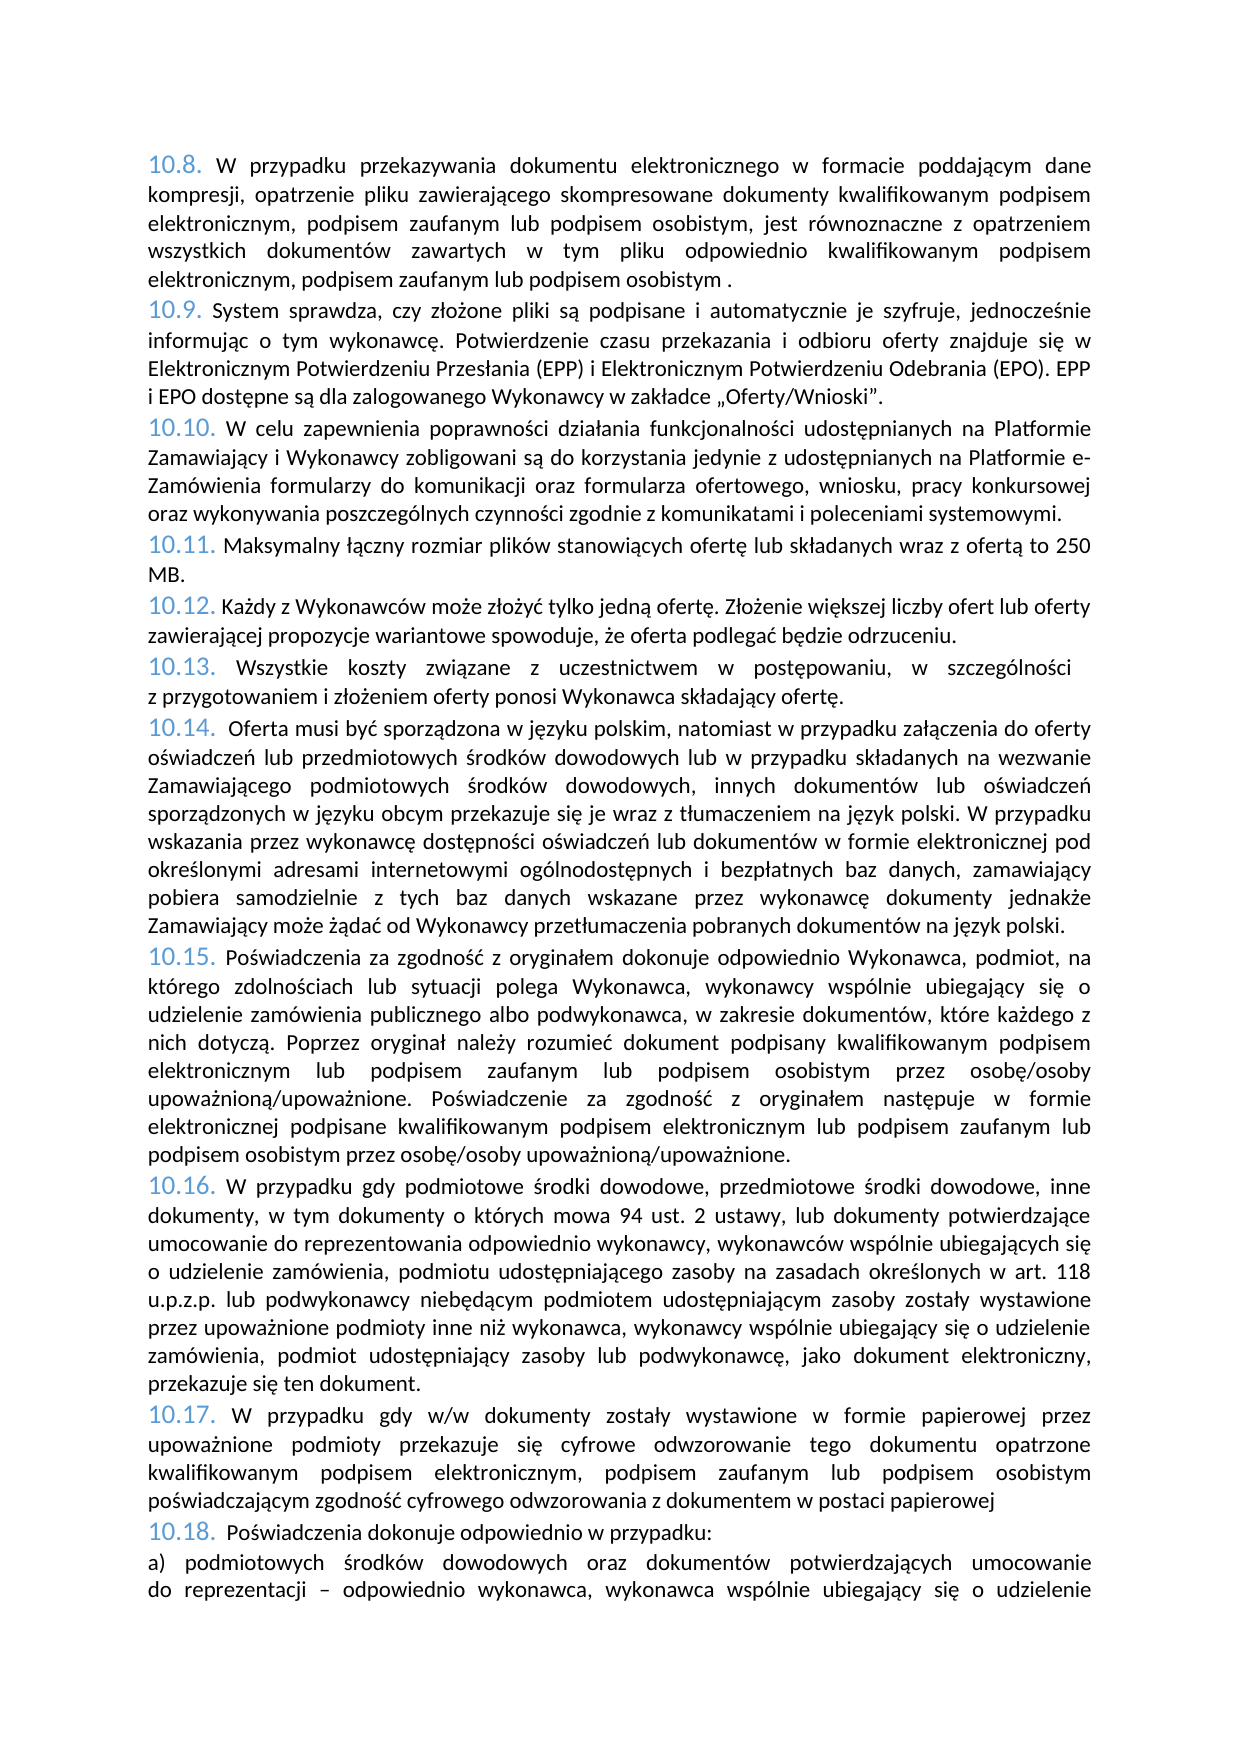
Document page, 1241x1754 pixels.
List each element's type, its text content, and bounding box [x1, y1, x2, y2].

text 10.16. W przypadku gdy podmiotowe środki dowodowe, przedmiotowe środki dowodowe, inne dokumenty, w tym dokumenty o których mowa 94 ust. 2 ustawy, lub dokumenty potwierdzające umocowanie do reprezentowania odpowiednio wykonawcy, wykonawców wspólnie ubiegających się o udzielenie zamówienia, podmiotu udostępniającego zasoby na zasadach określonych w art. 118 u.p.z.p. lub podwykonawcy niebędącym podmiotem udostępniającym zasoby zostały wystawione przez upoważnione podmioty inne niż wykonawca, wykonawcy wspólnie ubiegający się o udzielenie zamówienia, podmiot udostępniający zasoby lub podwykonawcę, jako dokument elektroniczny, przekazuje się ten dokument. [148, 1168, 1093, 1397]
text 10.10. W celu zapewnienia poprawności działania funkcjonalności udostępnianych na Platformie Zamawiający i Wykonawcy zobligowani są do korzystania jedynie z udostępnianych na Platformie e-Zamówienia formularzy do komunikacji oraz formularza ofertowego, wniosku, pracy konkursowej oraz wykonywania poszczególnych czynności zgodnie z komunikatami i poleceniami systemowymi. [148, 410, 1093, 527]
text 10.11. Maksymalny łączny rozmiar plików stanowiących ofertę lub składanych wraz z ofertą to 250 MB. [148, 527, 1093, 588]
text 10.18. Poświadczenia dokonuje odpowiednio w przypadku: [148, 1514, 1093, 1548]
text 10.12. Każdy z Wykonawców może złożyć tylko jedną ofertę. Złożenie większej liczby ofert lub oferty zawierającej propozycje wariantowe spowoduje, że oferta podlegać będzie odrzuceniu. [148, 588, 1093, 649]
text 10.14. Oferta musi być sporządzona w języku polskim, natomiast w przypadku załączenia do oferty oświadczeń lub przedmiotowych środków dowodowych lub w przypadku składanych na wezwanie Zamawiającego podmiotowych środków dowodowych, innych dokumentów lub oświadczeń sporządzonych w języku obcym przekazuje się je wraz z tłumaczeniem na język polski. W przypadku wskazania przez wykonawcę dostępności oświadczeń lub dokumentów w formie elektronicznej pod określonymi adresami internetowymi ogólnodostępnych i bezpłatnych baz danych, zamawiający pobiera samodzielnie z tych baz danych wskazane przez wykonawcę dokumenty jednakże Zamawiający może żądać od Wykonawcy przetłumaczenia pobranych dokumentów na język polski. [148, 710, 1093, 939]
text 10.17. W przypadku gdy w/w dokumenty zostały wystawione w formie papierowej przez upoważnione podmioty przekazuje się cyfrowe odwzorowanie tego dokumentu opatrzone kwalifikowanym podpisem elektronicznym, podpisem zaufanym lub podpisem osobistym poświadczającym zgodność cyfrowego odwzorowania z dokumentem w postaci papierowej [148, 1397, 1093, 1514]
text 10.9. System sprawdza, czy złożone pliki są podpisane i automatycznie je szyfruje, jednocześnie informując o tym wykonawcę. Potwierdzenie czasu przekazania i odbioru oferty znajduje się w Elektronicznym Potwierdzeniu Przesłania (EPP) i Elektronicznym Potwierdzeniu Odebrania (EPO). EPP i EPO dostępne są dla zalogowanego Wykonawcy w zakładce „Oferty/Wnioski”. [148, 293, 1093, 410]
text 10.8. W przypadku przekazywania dokumentu elektronicznego w formacie poddającym dane kompresji, opatrzenie pliku zawierającego skompresowane dokumenty kwalifikowanym podpisem elektronicznym, podpisem zaufanym lub podpisem osobistym, jest równoznaczne z opatrzeniem wszystkich dokumentów zawartych w tym pliku odpowiednio kwalifikowanym podpisem elektronicznym, podpisem zaufanym lub podpisem osobistym . [148, 148, 1093, 293]
text 10.13. Wszystkie koszty związane z uczestnictwem w postępowaniu, w szczególności z przygotowaniem i złożeniem oferty ponosi Wykonawca składający ofertę. [148, 649, 1093, 710]
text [148, 1548, 1093, 1604]
text 10.15. Poświadczenia za zgodność z oryginałem dokonuje odpowiednio Wykonawca, podmiot, na którego zdolnościach lub sytuacji polega Wykonawca, wykonawcy wspólnie ubiegający się o udzielenie zamówienia publicznego albo podwykonawca, w zakresie dokumentów, które każdego z nich dotyczą. Poprzez oryginał należy rozumieć dokument podpisany kwalifikowanym podpisem elektronicznym lub podpisem zaufanym lub podpisem osobistym przez osobę/osoby upoważnioną/upoważnione. Poświadczenie za zgodność z oryginałem następuje w formie elektronicznej podpisane kwalifikowanym podpisem elektronicznym lub podpisem zaufanym lub podpisem osobistym przez osobę/osoby upoważnioną/upoważnione. [148, 939, 1093, 1168]
